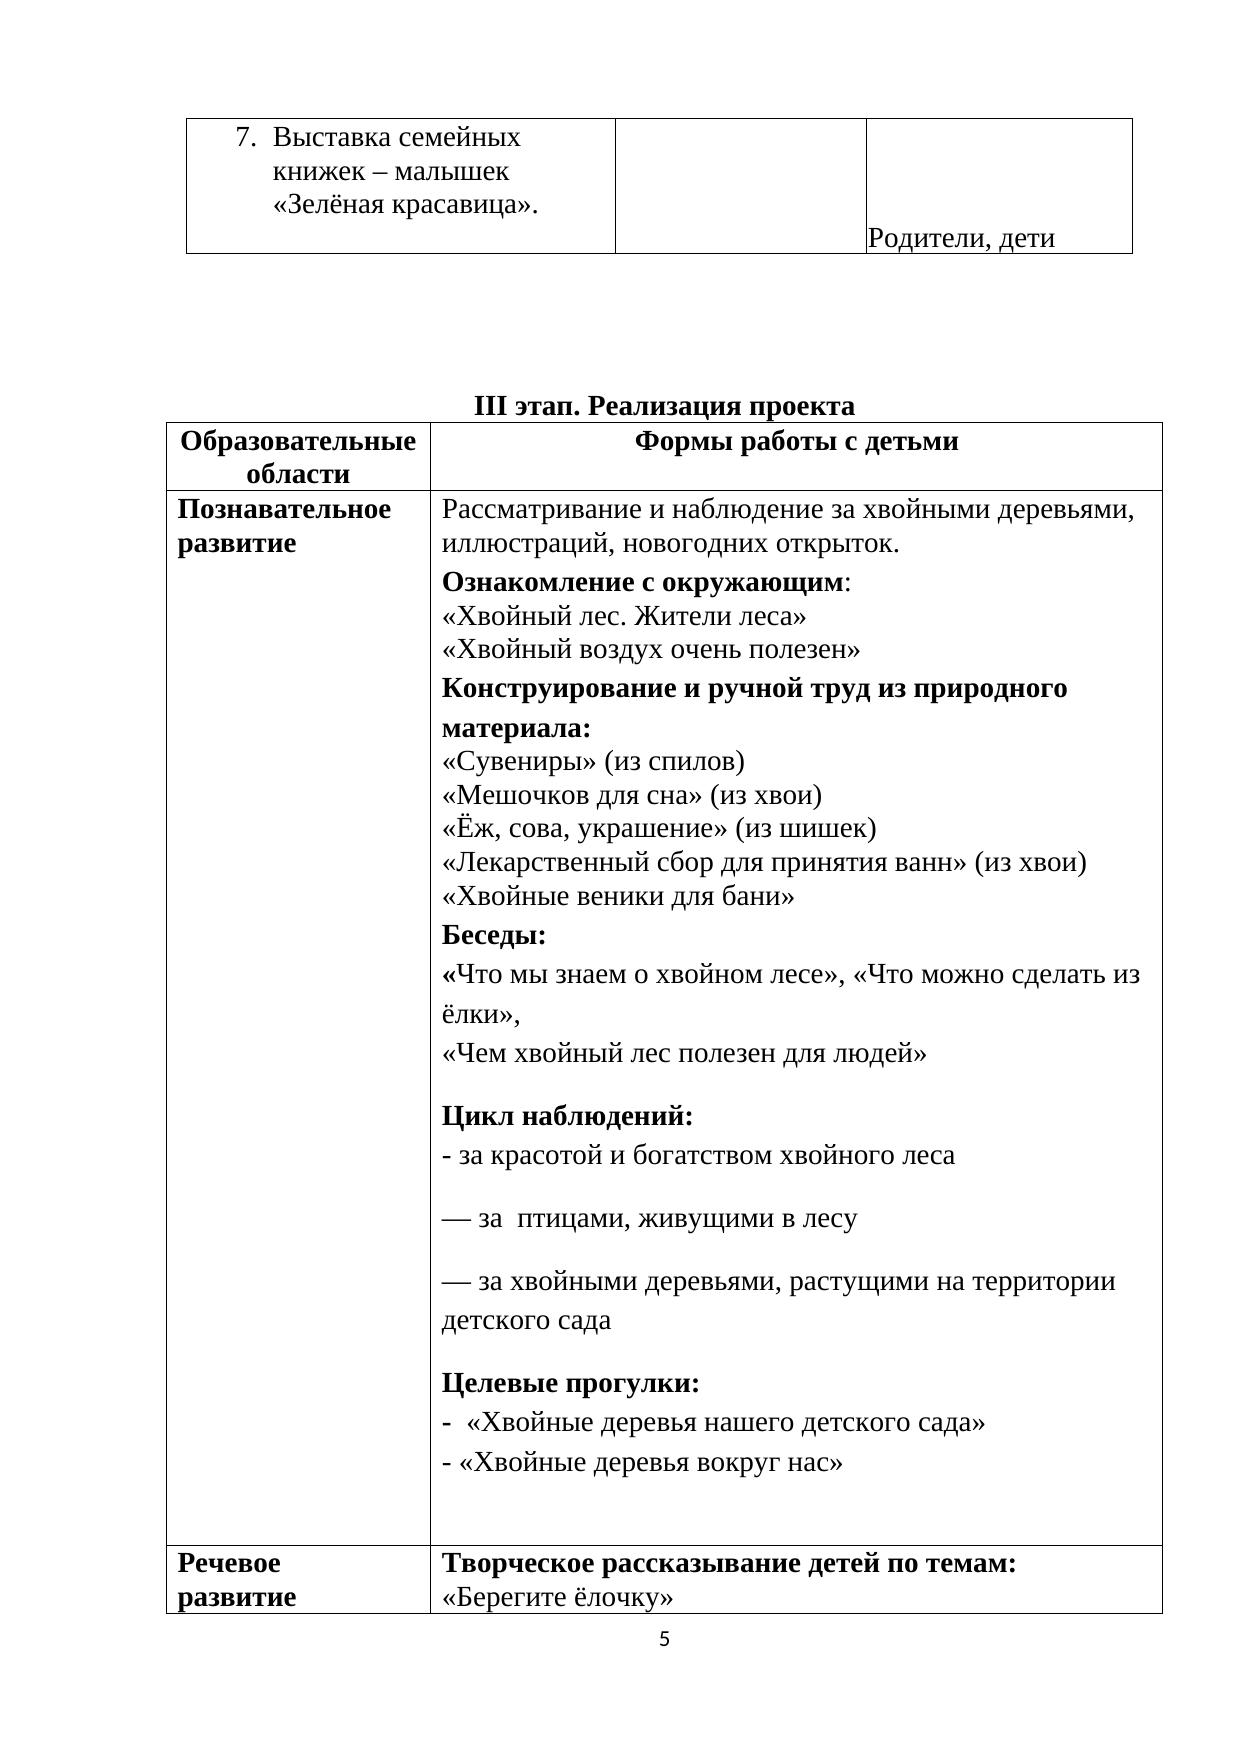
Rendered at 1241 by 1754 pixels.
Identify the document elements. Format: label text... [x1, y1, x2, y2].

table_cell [431, 1546, 1162, 1613]
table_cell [867, 119, 1132, 253]
table_cell Речевое развитие [167, 1546, 430, 1613]
table_cell Познавательное развитие [167, 491, 430, 1544]
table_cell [187, 119, 615, 253]
text III этап. Реализация проекта [177, 388, 1152, 422]
table_cell Рассматривание и наблюдение за хвойными деревьями, иллюстраций, новогодних открыток. Ознакомление с окружающим: «Хвойный лес. Жители леса» «Хвойный воздух очень полезен» Конструирование и ручной труд из природного материала: «Сувениры» (из спилов) «Мешочков для сна» (из хвои) «Ёж, сова, украшение» (из шишек) «Лекарственный сбор для принятия ванн» (из хвои) «Хвойные веники для бани» Беседы: «Что мы знаем о хвойном лесе», «Что можно сделать из ёлки», «Чем хвойный лес полезен для людей» Цикл наблюдений: - за красотой и богатством хвойного леса — за птицами, живущими в лесу — за хвойными деревьями, растущими на территории детского сада Целевые прогулки: - «Хвойные деревья нашего детского сада» - «Хвойные деревья вокруг нас» [431, 491, 1162, 1544]
table_header Образовательные области [167, 423, 430, 490]
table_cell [616, 119, 866, 253]
table_header Формы работы с детьми [431, 423, 1162, 490]
